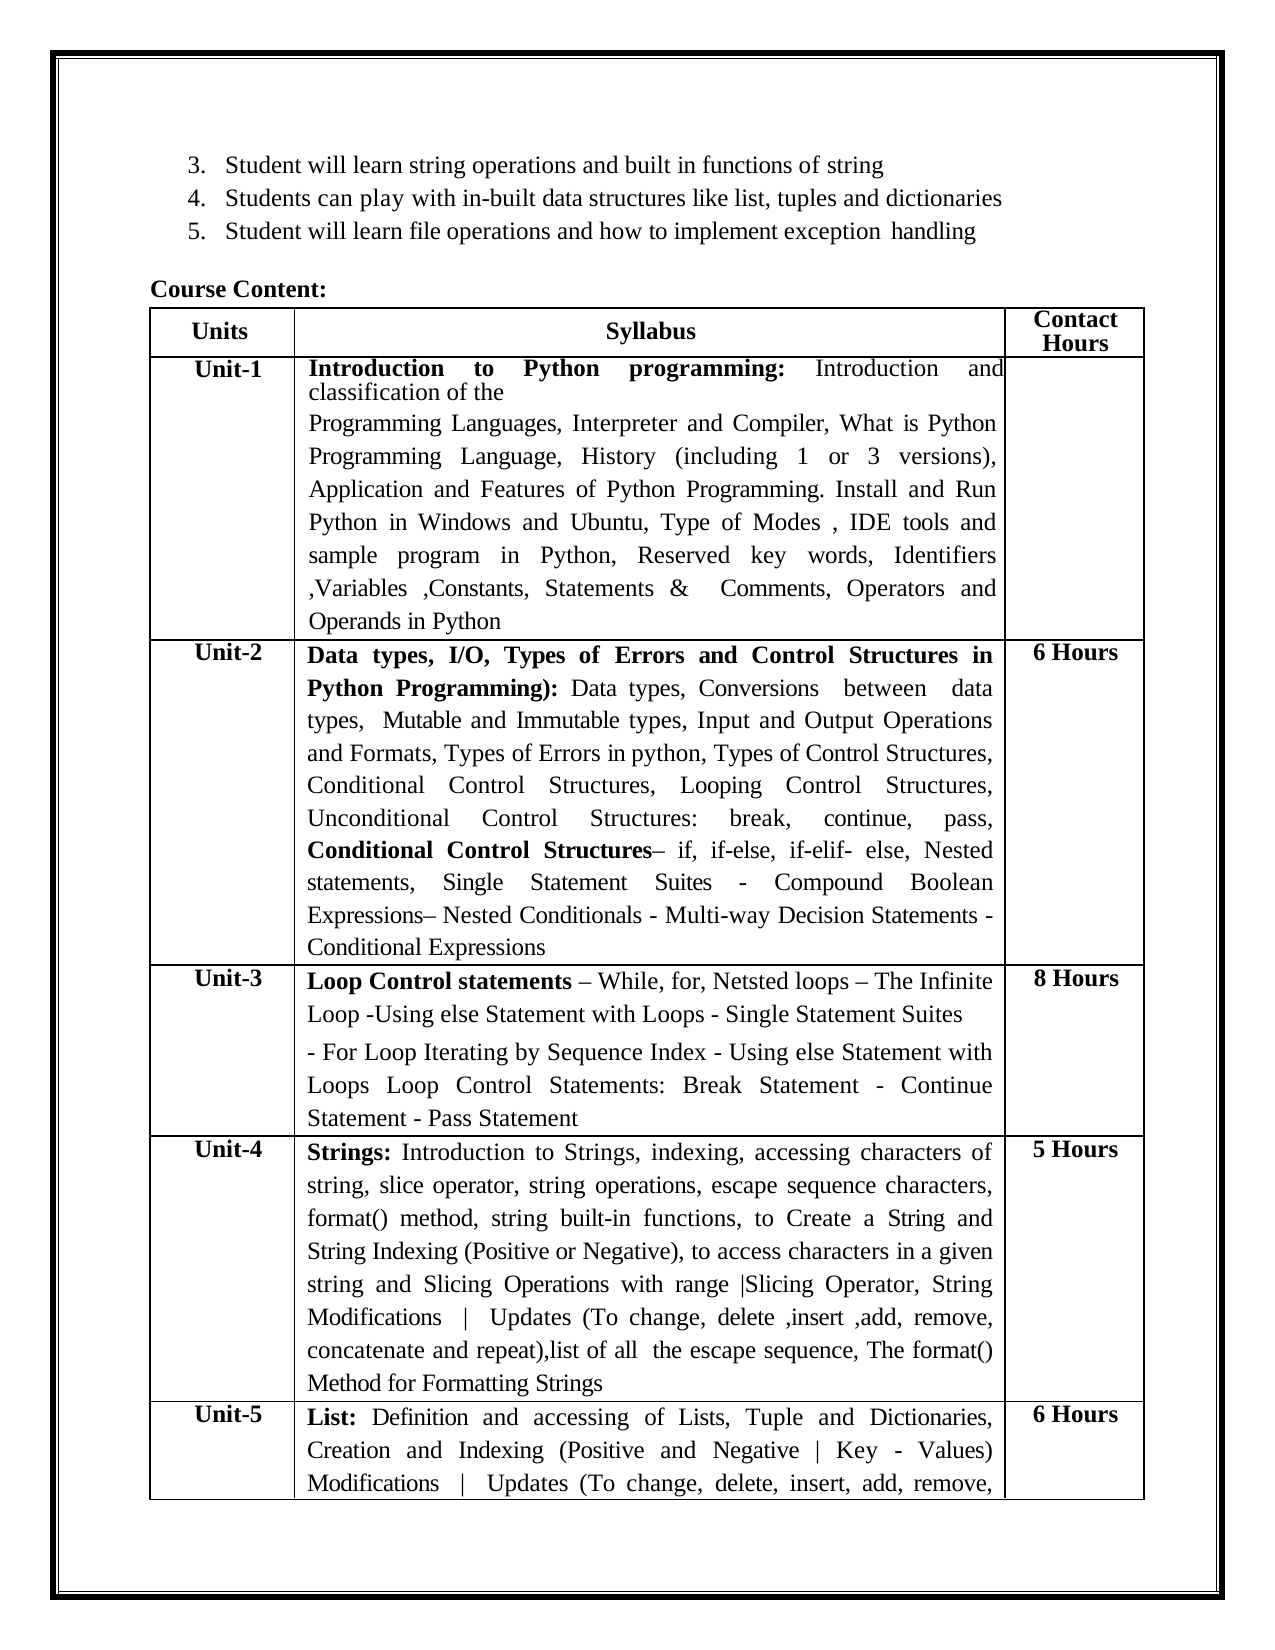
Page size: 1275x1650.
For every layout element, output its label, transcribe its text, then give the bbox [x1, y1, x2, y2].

table_cell 8 Hours [1006, 966, 1143, 1135]
table_cell [1006, 358, 1143, 639]
table_header Contact Hours [1006, 309, 1143, 356]
list Student will learn string operations and built in functions of string [187, 150, 1125, 179]
table_cell Unit-4 [151, 1137, 294, 1401]
table_cell Unit-1 [151, 358, 294, 639]
table_header Units [151, 309, 294, 356]
list Student will learn file operations and how to implement exception handling [187, 216, 1125, 245]
table_cell 5 Hours [1006, 1137, 1143, 1401]
table_cell 6 Hours [1006, 641, 1143, 964]
table_cell Introduction to Python programming: Introduction and classification of the Programming Languages, Interpreter and Compiler, What is Python Programming Language, History (including 1 or 3 versions), Application and Features of Python Programming. Install and Run Python in Windows and Ubuntu, Type of Modes , IDE tools and sample program in Python, Reserved key words, Identifiers ,Variables ,Constants, Statements & Comments, Operators and Operands in Python [295, 358, 1004, 639]
text Course Content: [150, 274, 1125, 303]
table_cell Unit-2 [151, 641, 294, 964]
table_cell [295, 1402, 1004, 1498]
table_cell Data types, I/O, Types of Errors and Control Structures in Python Programming): Data types, Conversions between data types, Mutable and Immutable types, Input and Output Operations and Formats, Types of Errors in python, Types of Control Structures, Conditional Control Structures, Looping Control Structures, Unconditional Control Structures: break, continue, pass, Conditional Control Structures– if, if-else, if-elif- else, Nested statements, Single Statement Suites - Compound Boolean Expressions– Nested Conditionals - Multi-way Decision Statements - Conditional Expressions [295, 641, 1004, 964]
table_cell Unit-5 [151, 1402, 294, 1498]
table_cell 6 Hours [1006, 1402, 1143, 1498]
table_cell Strings: Introduction to Strings, indexing, accessing characters of string, slice operator, string operations, escape sequence characters, format() method, string built-in functions, to Create a String and String Indexing (Positive or Negative), to access characters in a given string and Slicing Operations with range |Slicing Operator, String Modifications | Updates (To change, delete ,insert ,add, remove, concatenate and repeat),list of all the escape sequence, The format() Method for Formatting Strings [295, 1137, 1004, 1401]
table_cell Loop Control statements – While, for, Netsted loops – The Infinite Loop -Using else Statement with Loops - Single Statement Suites - For Loop Iterating by Sequence Index - Using else Statement with Loops Loop Control Statements: Break Statement - Continue Statement - Pass Statement [295, 966, 1004, 1135]
table_header Syllabus [295, 309, 1004, 356]
list Students can play with in-built data structures like list, tuples and dictionaries [187, 183, 1125, 212]
table_cell Unit-3 [151, 966, 294, 1135]
